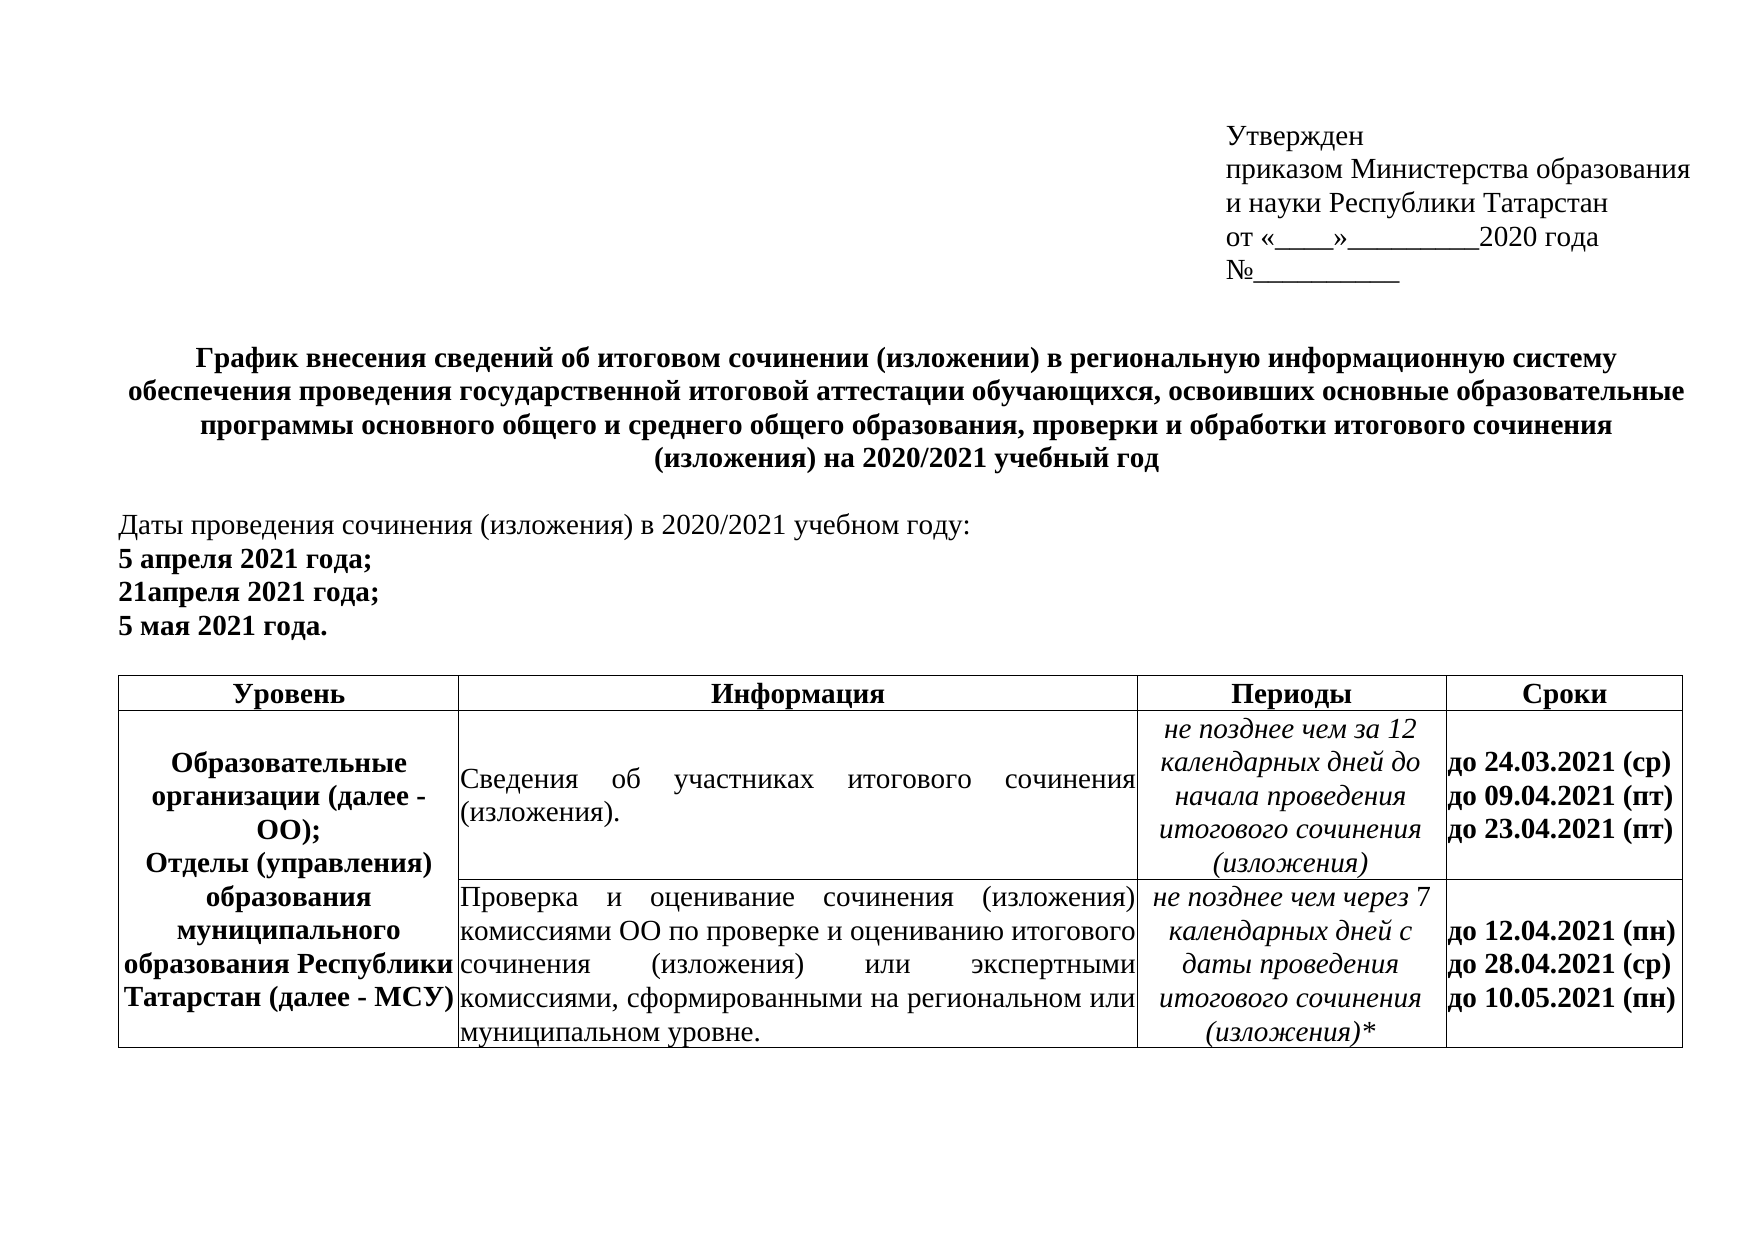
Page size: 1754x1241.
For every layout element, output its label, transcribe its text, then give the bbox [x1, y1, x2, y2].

table_cell Образовательные организации (далее - ОО); Отделы (управления) образования муниципального образования Республики Татарстан (далее - МСУ) [119, 711, 458, 1047]
table_cell Проверка и оценивание сочинения (изложения) комиссиями ОО по проверке и оцениванию итогового сочинения (изложения) или экспертными комиссиями, сформированными на региональном или муниципальном уровне. [459, 880, 1137, 1047]
table_cell до 12.04.2021 (пн) до 28.04.2021 (ср) до 10.05.2021 (пн) [1447, 880, 1682, 1047]
table_header Информация [459, 676, 1137, 710]
table_header Сроки [1447, 676, 1682, 710]
text 5 апреля 2021 года; [118, 541, 1695, 574]
text Даты проведения сочинения (изложения) в 2020/2021 учебном году: [118, 507, 1695, 541]
table_cell не позднее чем за 12 календарных дней до начала проведения итогового сочинения (изложения) [1138, 711, 1446, 878]
table_cell до 24.03.2021 (ср) до 09.04.2021 (пт) до 23.04.2021 (пт) [1447, 711, 1682, 878]
text 21апреля 2021 года; [118, 574, 1695, 608]
text 5 мая 2021 года. [118, 608, 1695, 642]
text График внесения сведений об итоговом сочинении (изложении) в региональную информационную систему обеспечения проведения государственной итоговой аттестации обучающихся, освоивших основные образовательные программы основного общего и среднего общего образования, проверки и обработки итогового сочинения (изложения) на 2020/2021 учебный год [118, 340, 1695, 474]
text от «____»_________2020 года №__________ [1226, 219, 1695, 286]
text приказом Министерства образования и науки Республики Татарстан [1226, 152, 1695, 219]
table_header Периоды [1138, 676, 1446, 710]
text Утвержден [1226, 118, 1695, 152]
table_header Уровень [119, 676, 458, 710]
table_cell не позднее чем через 7 календарных дней с даты проведения итогового сочинения (изложения)* [1138, 880, 1446, 1047]
table_cell Сведения об участниках итогового сочинения (изложения). [459, 711, 1137, 878]
